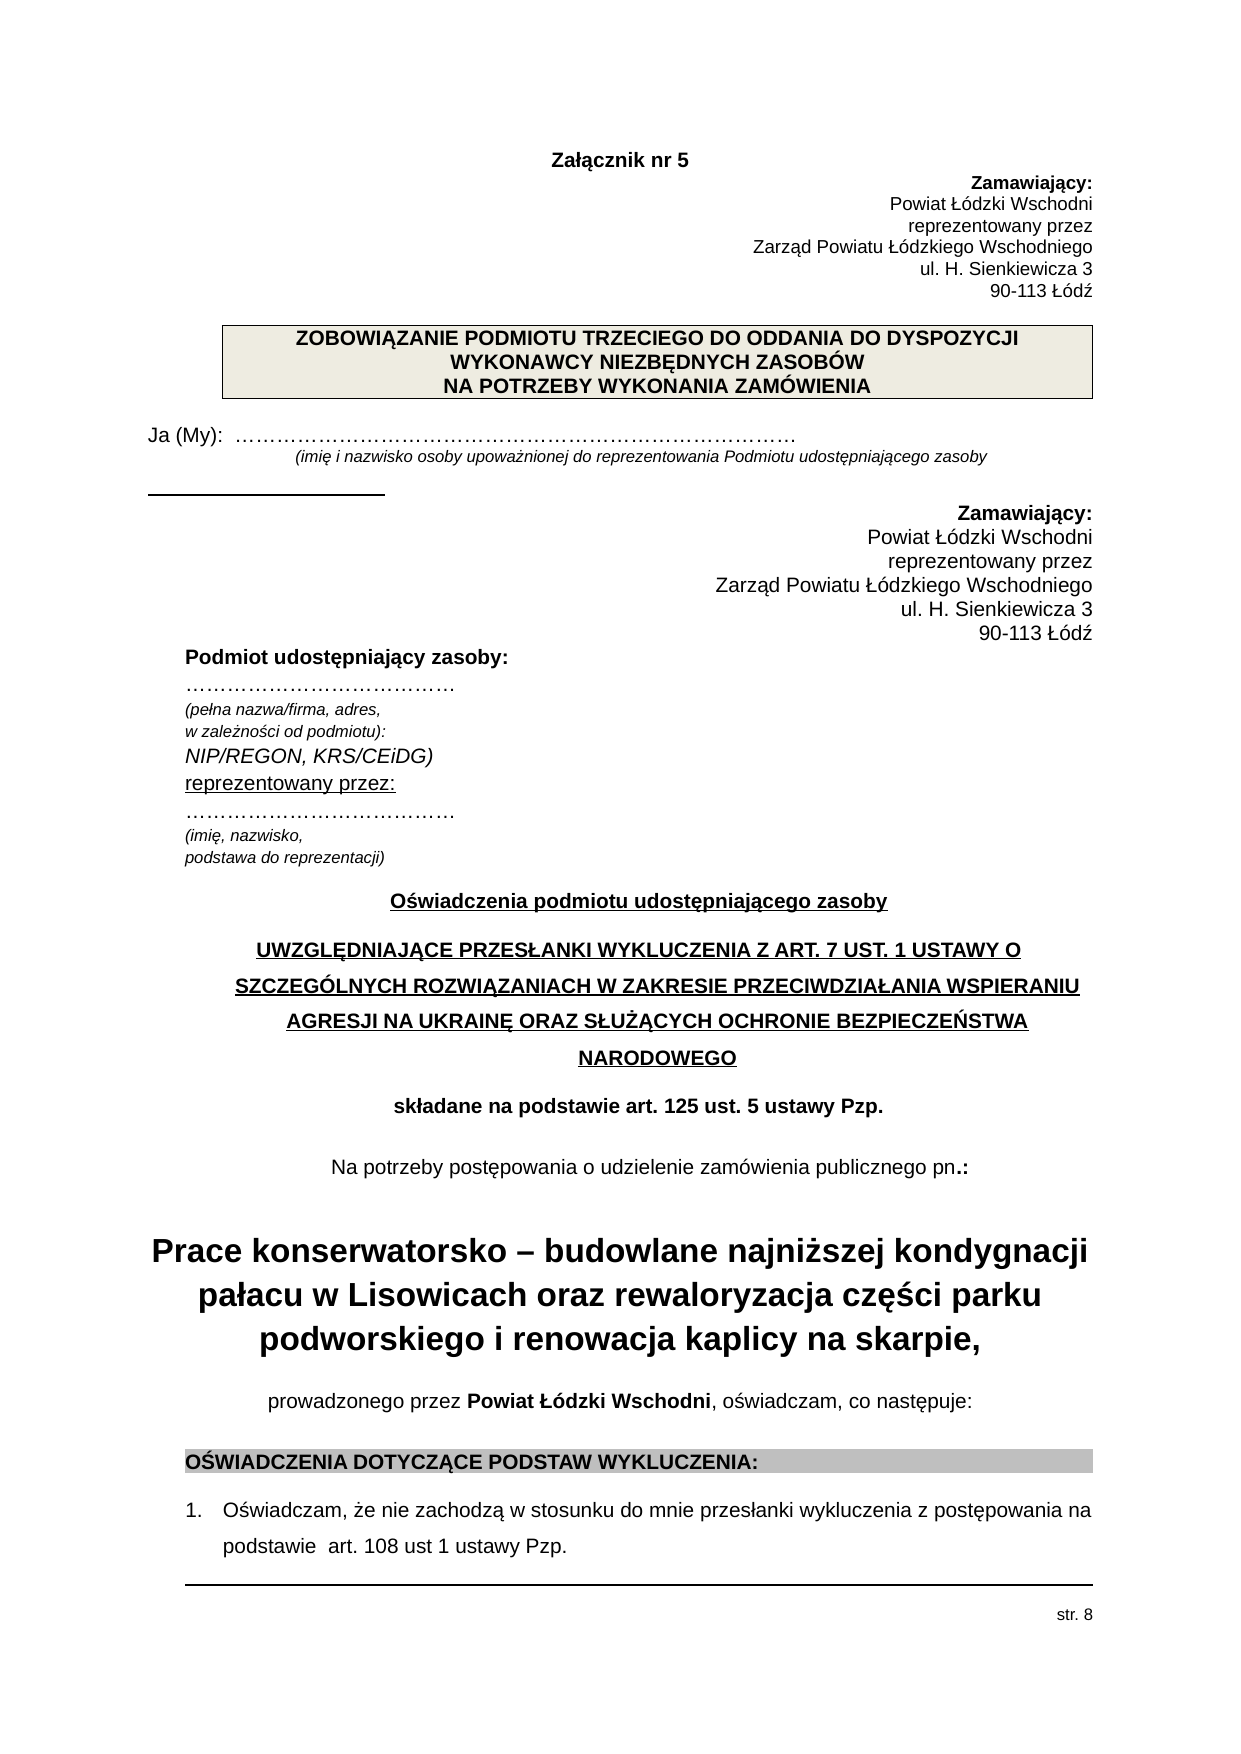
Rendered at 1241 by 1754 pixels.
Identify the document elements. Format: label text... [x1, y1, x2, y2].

table_header ZOBOWIĄZANIE PODMIOTU TRZECIEGO DO ODDANIA DO DYSPOZYCJI WYKONAWCY NIEZBĘDNYCH ZASOBÓW NA POTRZEBY WYKONANIA ZAMÓWIENIA [223, 326, 1092, 398]
text Ja (My): ……………………………………………………………………… [148, 423, 1093, 447]
text reprezentowany przez [701, 215, 1093, 236]
text ul. H. Sienkiewicza 3 [701, 258, 1093, 279]
text Zamawiający: [701, 172, 1093, 193]
text (imię i nazwisko osoby upoważnionej do reprezentowania Podmiotu udostępniającego zasoby [148, 447, 1093, 466]
text Powiat Łódzki Wschodni [701, 193, 1093, 215]
text Załącznik nr 5 [148, 148, 1093, 172]
text 90-113 Łódź [701, 279, 1093, 301]
text Zarząd Powiatu Łódzkiego Wschodniego [701, 236, 1093, 258]
